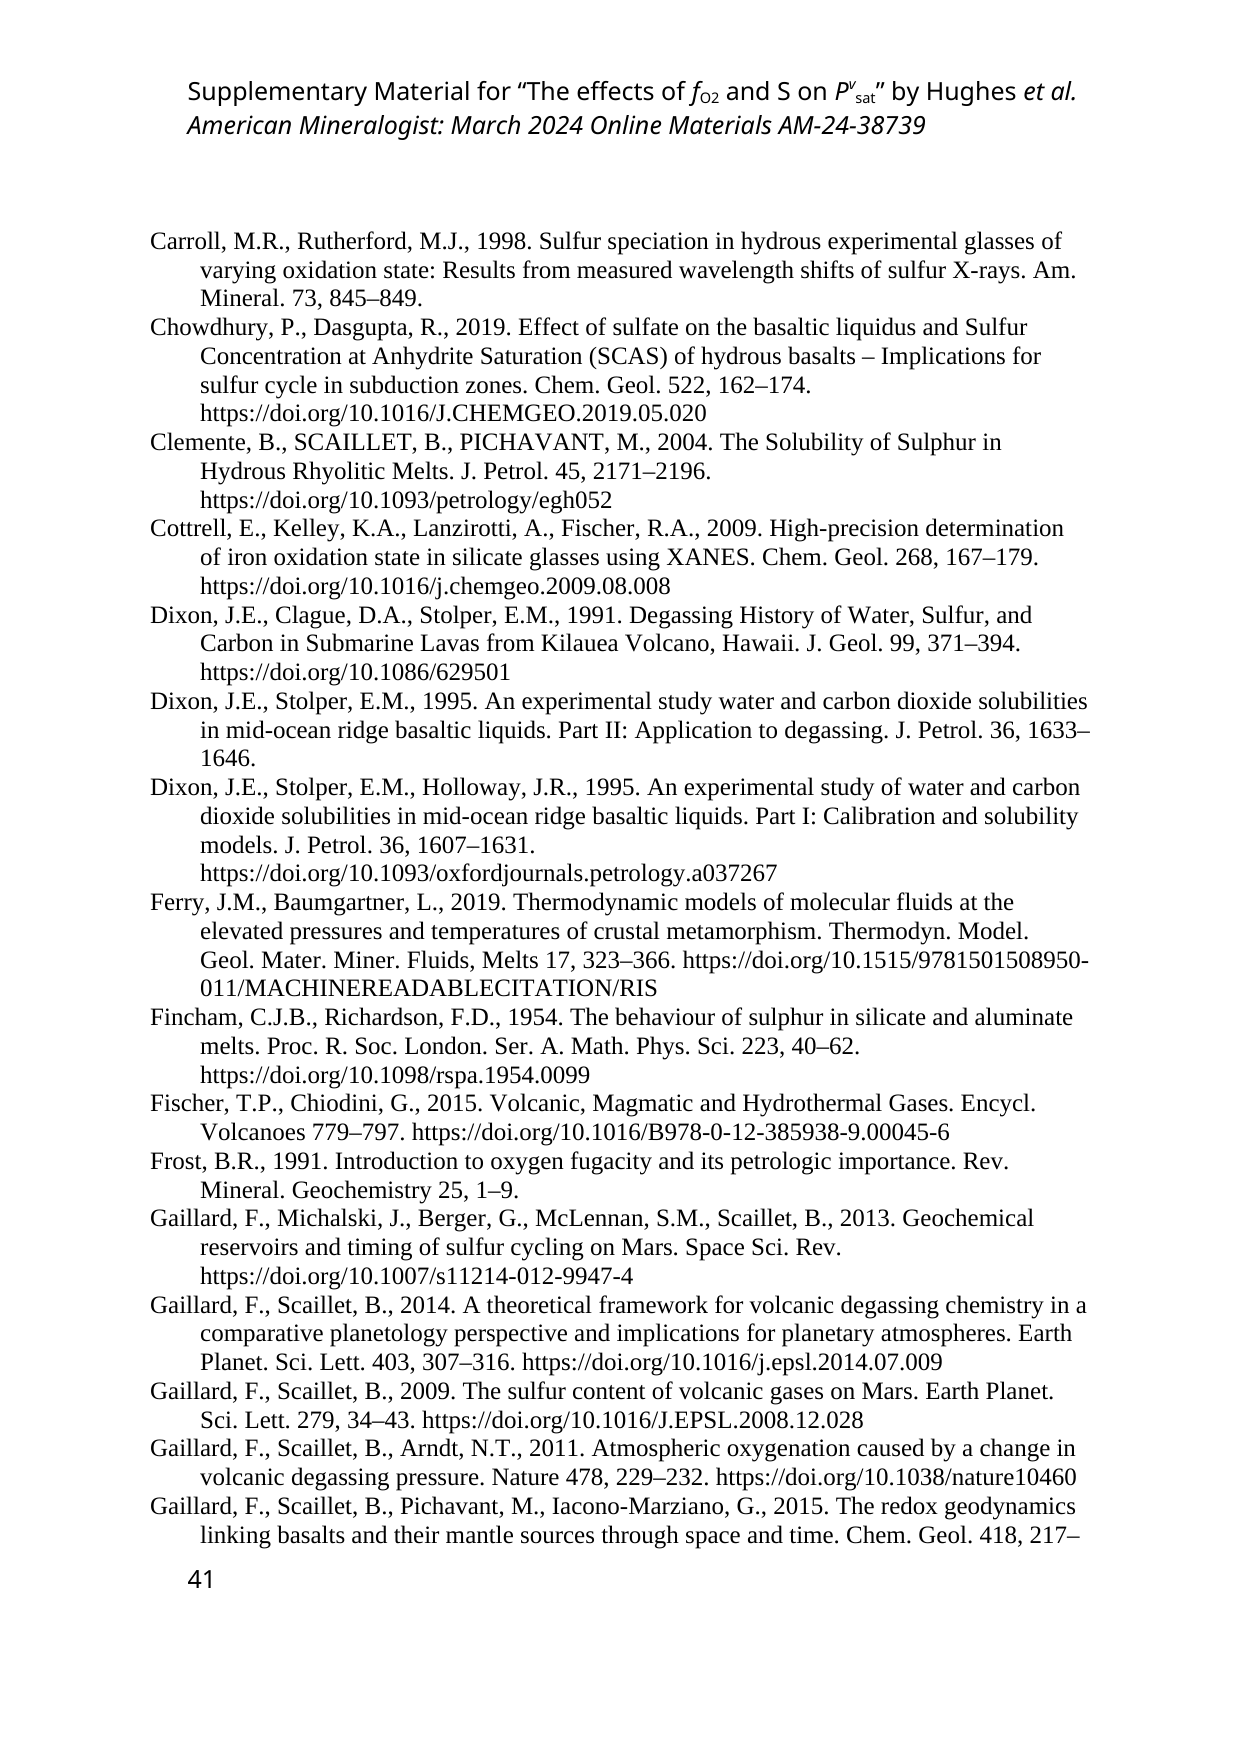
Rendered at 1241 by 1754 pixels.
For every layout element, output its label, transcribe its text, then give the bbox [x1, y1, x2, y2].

text Cottrell, E., Kelley, K.A., Lanzirotti, A., Fischer, R.A., 2009. High-precision determination of iron oxidation state in silicate glasses using XANES. Chem. Geol. 268, 167–179. https://doi.org/10.1016/j.chemgeo.2009.08.008 [150, 513, 1090, 600]
text Frost, B.R., 1991. Introduction to oxygen fugacity and its petrologic importance. Rev. Mineral. Geochemistry 25, 1–9. [150, 1146, 1090, 1203]
text Gaillard, F., Scaillet, B., 2009. The sulfur content of volcanic gases on Mars. Earth Planet. Sci. Lett. 279, 34–43. https://doi.org/10.1016/J.EPSL.2008.12.028 [150, 1376, 1090, 1433]
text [150, 1491, 1090, 1548]
text Gaillard, F., Scaillet, B., Arndt, N.T., 2011. Atmospheric oxygenation caused by a change in volcanic degassing pressure. Nature 478, 229–232. https://doi.org/10.1038/nature10460 [150, 1433, 1090, 1491]
text Ferry, J.M., Baumgartner, L., 2019. Thermodynamic models of molecular fluids at the elevated pressures and temperatures of crustal metamorphism. Thermodyn. Model. Geol. Mater. Miner. Fluids, Melts 17, 323–366. https://doi.org/10.1515/9781501508950-011/MACHINEREADABLECITATION/RIS [150, 887, 1090, 1002]
text Dixon, J.E., Stolper, E.M., Holloway, J.R., 1995. An experimental study of water and carbon dioxide solubilities in mid-ocean ridge basaltic liquids. Part I: Calibration and solubility models. J. Petrol. 36, 1607–1631. https://doi.org/10.1093/oxfordjournals.petrology.a037267 [150, 772, 1090, 887]
text Gaillard, F., Michalski, J., Berger, G., McLennan, S.M., Scaillet, B., 2013. Geochemical reservoirs and timing of sulfur cycling on Mars. Space Sci. Rev. https://doi.org/10.1007/s11214-012-9947-4 [150, 1203, 1090, 1290]
text Fincham, C.J.B., Richardson, F.D., 1954. The behaviour of sulphur in silicate and aluminate melts. Proc. R. Soc. London. Ser. A. Math. Phys. Sci. 223, 40–62. https://doi.org/10.1098/rspa.1954.0099 [150, 1002, 1090, 1088]
text Gaillard, F., Scaillet, B., 2014. A theoretical framework for volcanic degassing chemistry in a comparative planetology perspective and implications for planetary atmospheres. Earth Planet. Sci. Lett. 403, 307–316. https://doi.org/10.1016/j.epsl.2014.07.009 [150, 1290, 1090, 1376]
text Dixon, J.E., Clague, D.A., Stolper, E.M., 1991. Degassing History of Water, Sulfur, and Carbon in Submarine Lavas from Kilauea Volcano, Hawaii. J. Geol. 99, 371–394. https://doi.org/10.1086/629501 [150, 600, 1090, 686]
text Fischer, T.P., Chiodini, G., 2015. Volcanic, Magmatic and Hydrothermal Gases. Encycl. Volcanoes 779–797. https://doi.org/10.1016/B978-0-12-385938-9.00045-6 [150, 1088, 1090, 1146]
text Carroll, M.R., Rutherford, M.J., 1998. Sulfur speciation in hydrous experimental glasses of varying oxidation state: Results from measured wavelength shifts of sulfur X-rays. Am. Mineral. 73, 845–849. [150, 226, 1090, 312]
text Dixon, J.E., Stolper, E.M., 1995. An experimental study water and carbon dioxide solubilities in mid-ocean ridge basaltic liquids. Part II: Application to degassing. J. Petrol. 36, 1633–1646. [150, 686, 1090, 772]
text Clemente, B., SCAILLET, B., PICHAVANT, M., 2004. The Solubility of Sulphur in Hydrous Rhyolitic Melts. J. Petrol. 45, 2171–2196. https://doi.org/10.1093/petrology/egh052 [150, 427, 1090, 513]
text Chowdhury, P., Dasgupta, R., 2019. Effect of sulfate on the basaltic liquidus and Sulfur Concentration at Anhydrite Saturation (SCAS) of hydrous basalts – Implications for sulfur cycle in subduction zones. Chem. Geol. 522, 162–174. https://doi.org/10.1016/J.CHEMGEO.2019.05.020 [150, 312, 1090, 427]
